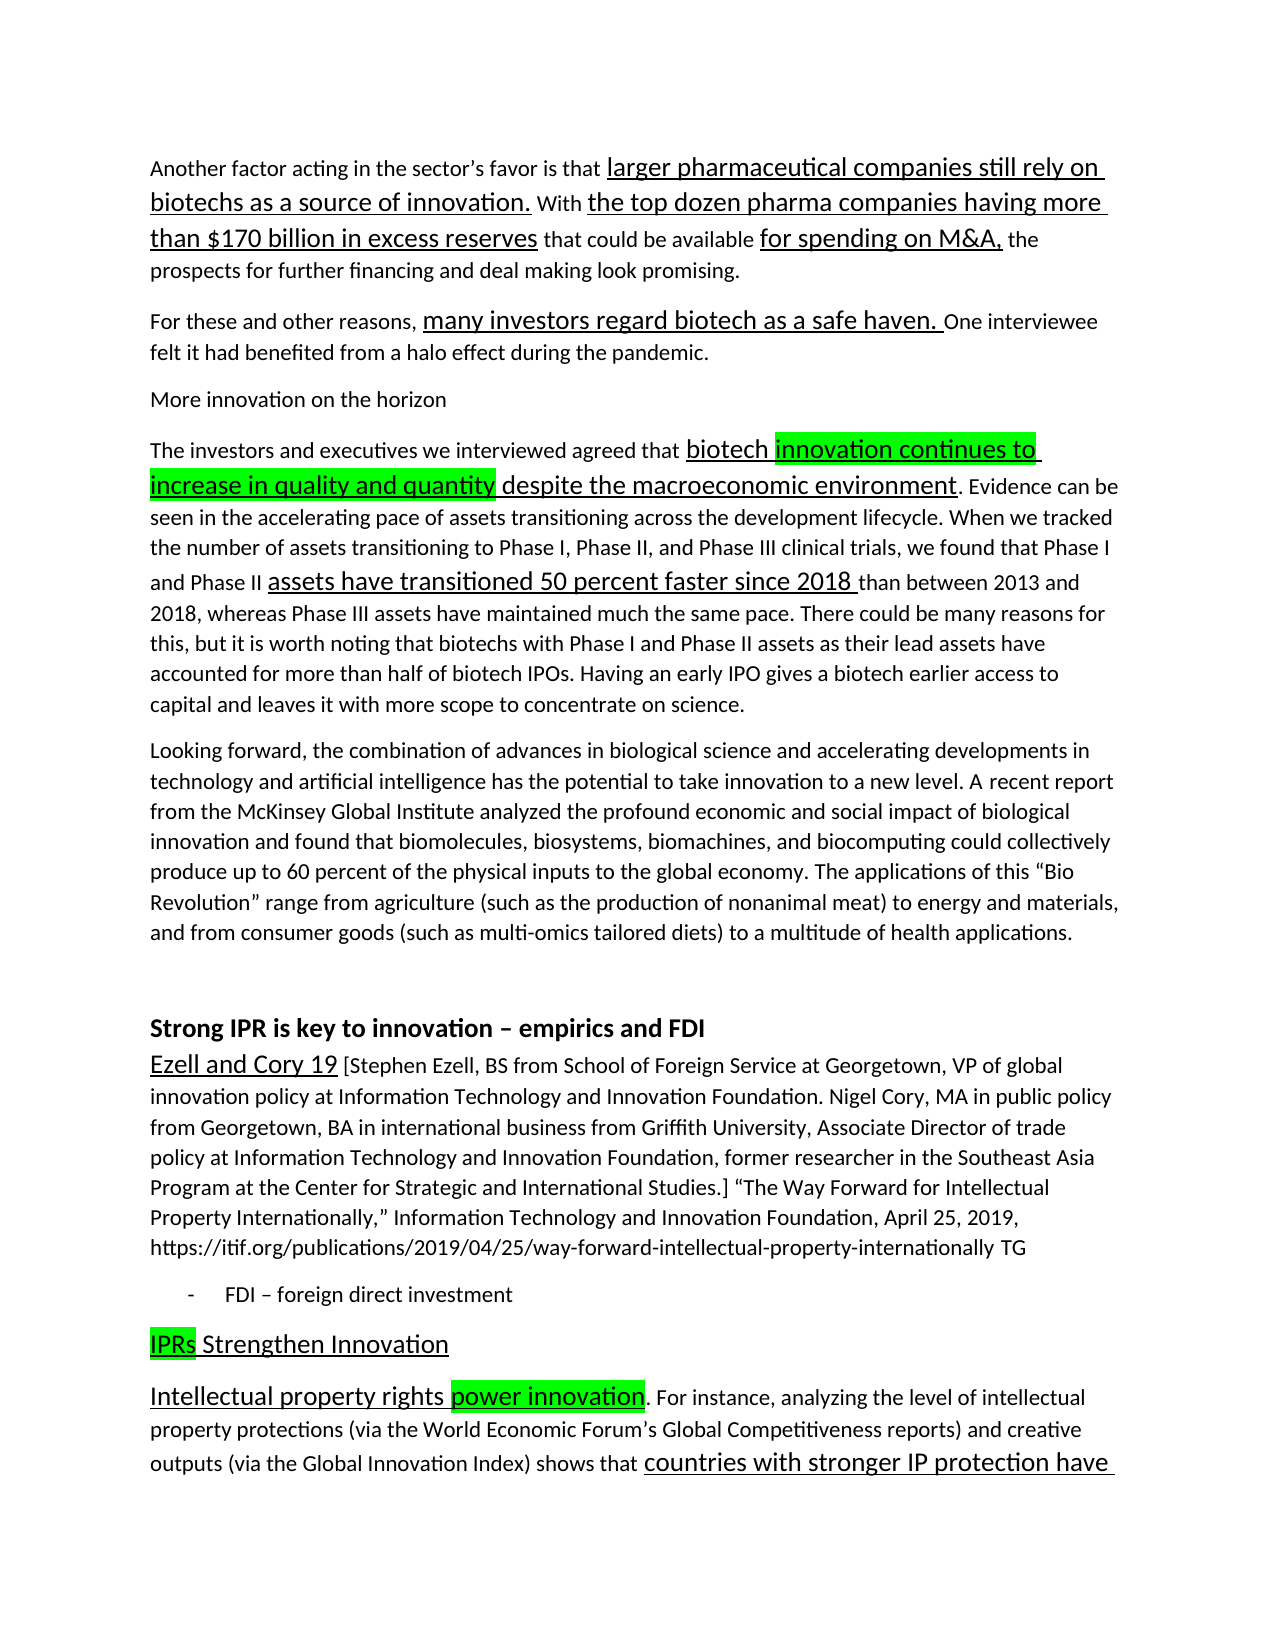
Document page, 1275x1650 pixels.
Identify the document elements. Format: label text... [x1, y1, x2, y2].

text The investors and executives we interviewed agreed that biotech innovation continues to increase in quality and quantity despite the macroeconomic environment. Evidence can be seen in the accelerating pace of assets transitioning across the development lifecycle. When we tracked the number of assets transitioning to Phase I, Phase II, and Phase III clinical trials, we found that Phase I and Phase II assets have transitioned 50 percent faster since 2018 than between 2013 and 2018, whereas Phase III assets have maintained much the same pace. There could be many reasons for this, but it is worth noting that biotechs with Phase I and Phase II assets as their lead assets have accounted for more than half of biotech IPOs. Having an early IPO gives a biotech earlier access to capital and leaves it with more scope to concentrate on science. [150, 432, 1125, 718]
text Ezell and Cory 19 [Stephen Ezell, BS from School of Foreign Service at Georgetown, VP of global innovation policy at Information Technology and Innovation Foundation. Nigel Cory, MA in public policy from Georgetown, BA in international business from Griffith University, Associate Director of trade policy at Information Technology and Innovation Foundation, former researcher in the Southeast Asia Program at the Center for Strategic and International Studies.] “The Way Forward for Intellectual Property Internationally,” Information Technology and Innovation Foundation, April 25, 2019, https://itif.org/publications/2019/04/25/way-forward-intellectual-property-internationally TG [150, 1047, 1125, 1262]
subtitle Strong IPR is key to innovation – empirics and FDI [150, 1012, 1125, 1045]
list FDI – foreign direct investment [187, 1280, 1125, 1308]
text Looking forward, the combination of advances in biological science and accelerating developments in technology and artificial intelligence has the potential to take innovation to a new level. A recent report from the McKinsey Global Institute analyzed the profound economic and social impact of biological innovation and found that biomolecules, biosystems, biomachines, and biocomputing could collectively produce up to 60 percent of the physical inputs to the global economy. The applications of this “Bio Revolution” range from agriculture (such as the production of nonanimal meat) to energy and materials, and from consumer goods (such as multi-omics tailored diets) to a multitude of health applications. [150, 737, 1125, 946]
text IPRs Strengthen Innovation [196, 1327, 1125, 1360]
text More innovation on the horizon [150, 385, 1125, 413]
text Another factor acting in the sector’s favor is that larger pharmaceutical companies still rely on biotechs as a source of innovation. With the top dozen pharma companies having more than $170 billion in excess reserves that could be available for spending on M&A, the prospects for further financing and deal making look promising. [150, 150, 1125, 284]
text For these and other reasons, many investors regard biotech as a safe haven. One interviewee felt it had benefited from a halo effect during the pandemic. [150, 303, 1125, 367]
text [150, 1379, 1125, 1478]
